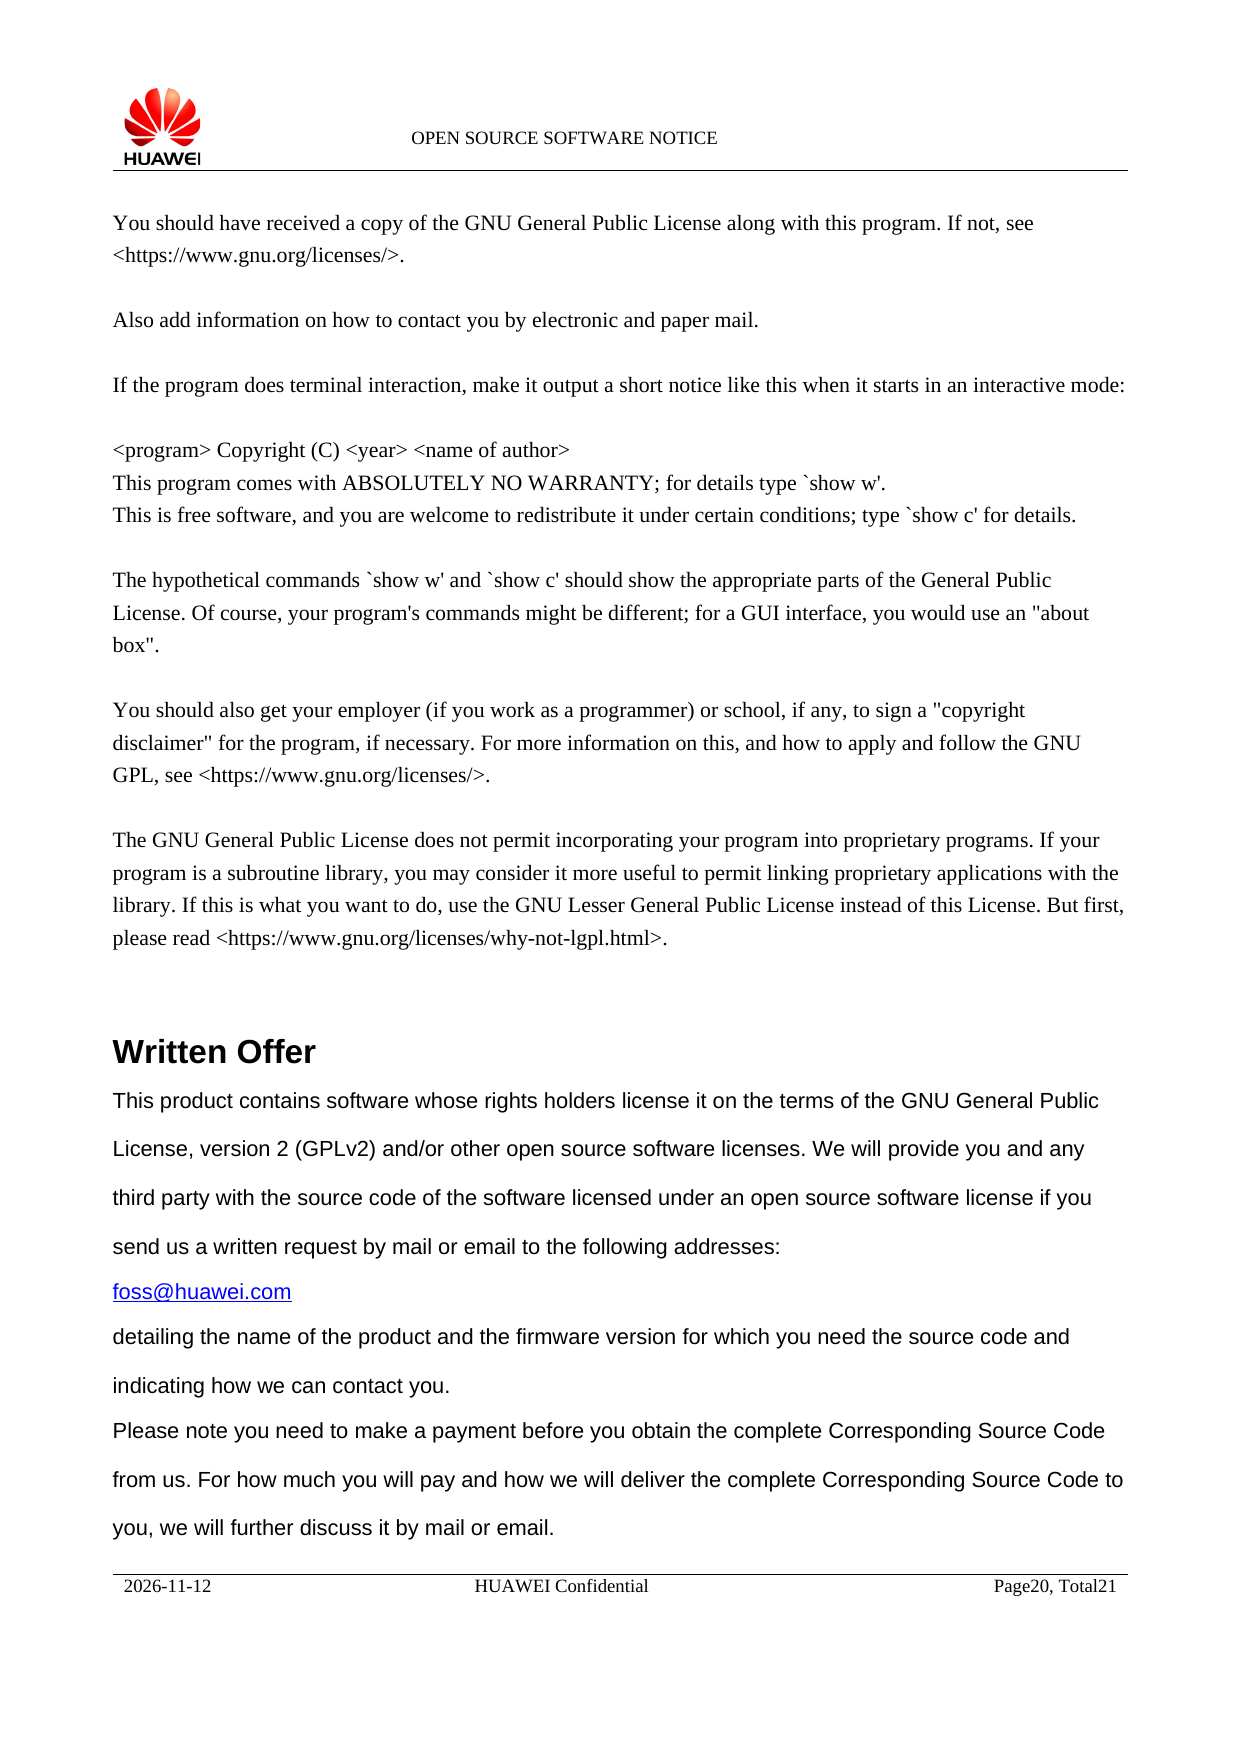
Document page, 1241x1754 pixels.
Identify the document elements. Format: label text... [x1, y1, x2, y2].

text Written Offer [112, 1019, 1128, 1084]
picture [124, 88, 201, 165]
text Please note you need to make a payment before you obtain the complete Corresponding Source Code from us. For how much you will pay and how we will deliver the complete Corresponding Source Code to you, we will further discuss it by mail or email. [112, 1414, 1128, 1544]
text The hypothetical commands `show w' and `show c' should show the appropriate parts of the General Public License. Of course, your program's commands might be different; for a GUI interface, you would use an "about box". [112, 564, 1128, 661]
text This program comes with ABSOLUTELY NO WARRANTY; for details type `show w'. [112, 466, 1128, 499]
text This product contains software whose rights holders license it on the terms of the GNU General Public License, version 2 (GPLv2) and/or other open source software licenses. We will provide you and any third party with the source code of the software licensed under an open source software license if you send us a written request by mail or email to the following addresses: [112, 1084, 1128, 1263]
text If the program does terminal interaction, make it output a short notice like this when it starts in an interactive mode: [112, 369, 1128, 401]
text Also add information on how to contact you by electronic and paper mail. [112, 304, 1128, 336]
text You should also get your employer (if you work as a programmer) or school, if any, to sign a "copyright disclaimer" for the program, if necessary. For more information on this, and how to apply and follow the GNU GPL, see <https://www.gnu.org/licenses/>. [112, 694, 1128, 791]
text The GNU General Public License does not permit incorporating your program into proprietary programs. If your program is a subroutine library, you may consider it more useful to permit linking proprietary applications with the library. If this is what you want to do, use the GNU Lesser General Public License instead of this License. But first, please read <https://www.gnu.org/licenses/why-not-lgpl.html>. [112, 824, 1128, 1019]
text foss@huawei.com [112, 1275, 1128, 1308]
text You should have received a copy of the GNU General Public License along with this program. If not, see <https://www.gnu.org/licenses/>. [112, 206, 1128, 271]
text detailing the name of the product and the firmware version for which you need the source code and indicating how we can contact you. [112, 1320, 1128, 1402]
text This is free software, and you are welcome to redistribute it under certain conditions; type `show c' for details. [112, 499, 1128, 531]
text <program> Copyright (C) <year> <name of author> [112, 434, 1128, 466]
